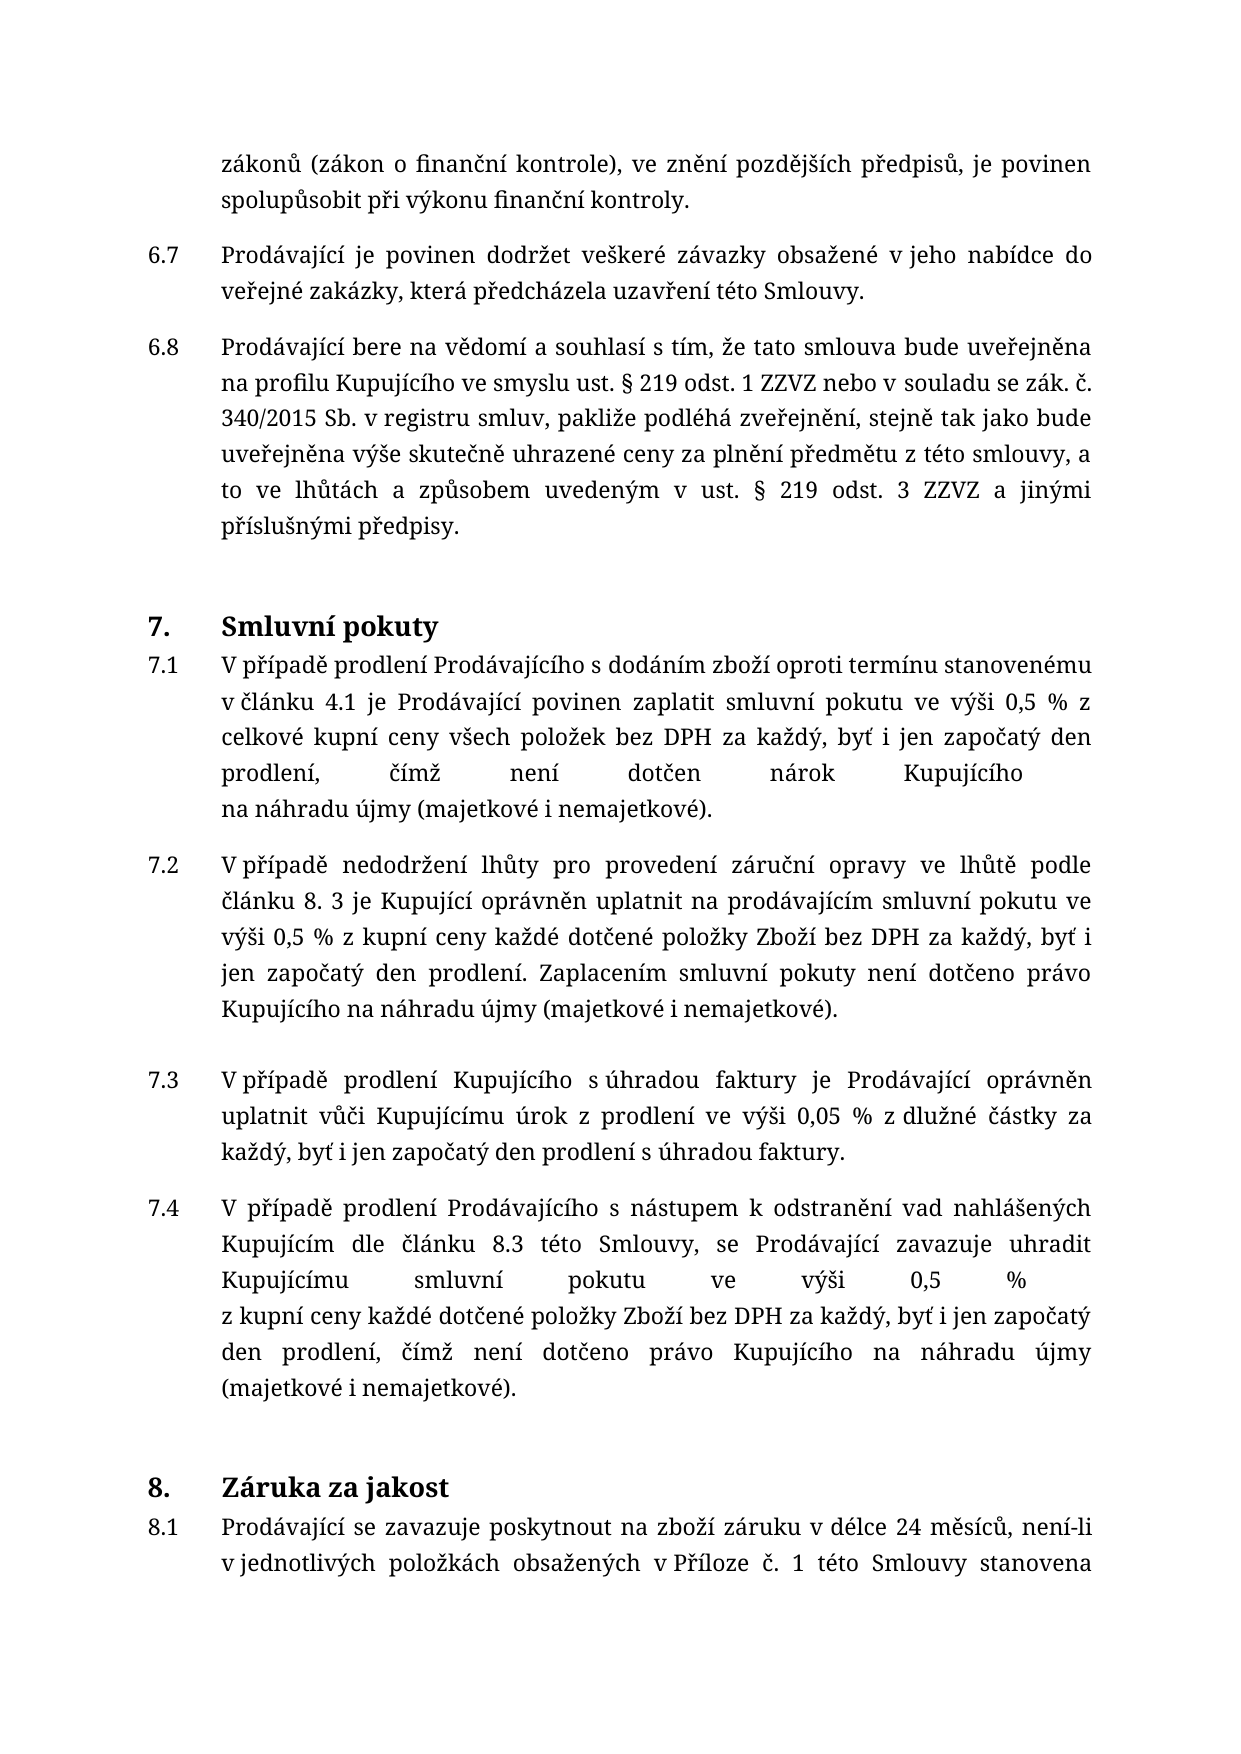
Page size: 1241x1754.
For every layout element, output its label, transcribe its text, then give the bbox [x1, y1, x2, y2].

text 7.4 V případě prodlení Prodávajícího s nástupem k odstranění vad nahlášených Kupujícím dle článku 8.3 této Smlouvy, se Prodávající zavazuje uhradit Kupujícímu smluvní pokutu ve výši 0,5 % z kupní ceny každé dotčené položky Zboží bez DPH za každý, byť i jen započatý den prodlení, čímž není dotčeno právo Kupujícího na náhradu újmy (majetkové i nemajetkové). [148, 1192, 1093, 1403]
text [148, 148, 1093, 215]
text 8. Záruka za jakost [148, 1468, 1093, 1505]
text 7.2 V případě nedodržení lhůty pro provedení záruční opravy ve lhůtě podle článku 8. 3 je Kupující oprávněn uplatnit na prodávajícím smluvní pokutu ve výši 0,5 % z kupní ceny každé dotčené položky Zboží bez DPH za každý, byť i jen započatý den prodlení. Zaplacením smluvní pokuty není dotčeno právo Kupujícího na náhradu újmy (majetkové i nemajetkové). [148, 849, 1093, 1024]
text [148, 1511, 1093, 1578]
text 7.1 V případě prodlení Prodávajícího s dodáním zboží oproti termínu stanovenému v článku 4.1 je Prodávající povinen zaplatit smluvní pokutu ve výši 0,5 % z celkové kupní ceny všech položek bez DPH za každý, byť i jen započatý den prodlení, čímž není dotčen nárok Kupujícího na náhradu újmy (majetkové i nemajetkové). [148, 649, 1093, 824]
text 7.3 V případě prodlení Kupujícího s úhradou faktury je Prodávající oprávněn uplatnit vůči Kupujícímu úrok z prodlení ve výši 0,05 % z dlužné částky za každý, byť i jen započatý den prodlení s úhradou faktury. [148, 1064, 1093, 1167]
text 7. Smluvní pokuty [148, 607, 1093, 644]
text 6.7 Prodávající je povinen dodržet veškeré závazky obsažené v jeho nabídce do veřejné zakázky, která předcházela uzavření této Smlouvy. [148, 239, 1093, 306]
text 6.8 Prodávající bere na vědomí a souhlasí s tím, že tato smlouva bude uveřejněna na profilu Kupujícího ve smyslu ust. § 219 odst. 1 ZZVZ nebo v souladu se zák. č. 340/2015 Sb. v registru smluv, pakliže podléhá zveřejnění, stejně tak jako bude uveřejněna výše skutečně uhrazené ceny za plnění předmětu z této smlouvy, a to ve lhůtách a způsobem uvedeným v ust. § 219 odst. 3 ZZVZ a jinými příslušnými předpisy. [148, 331, 1093, 541]
